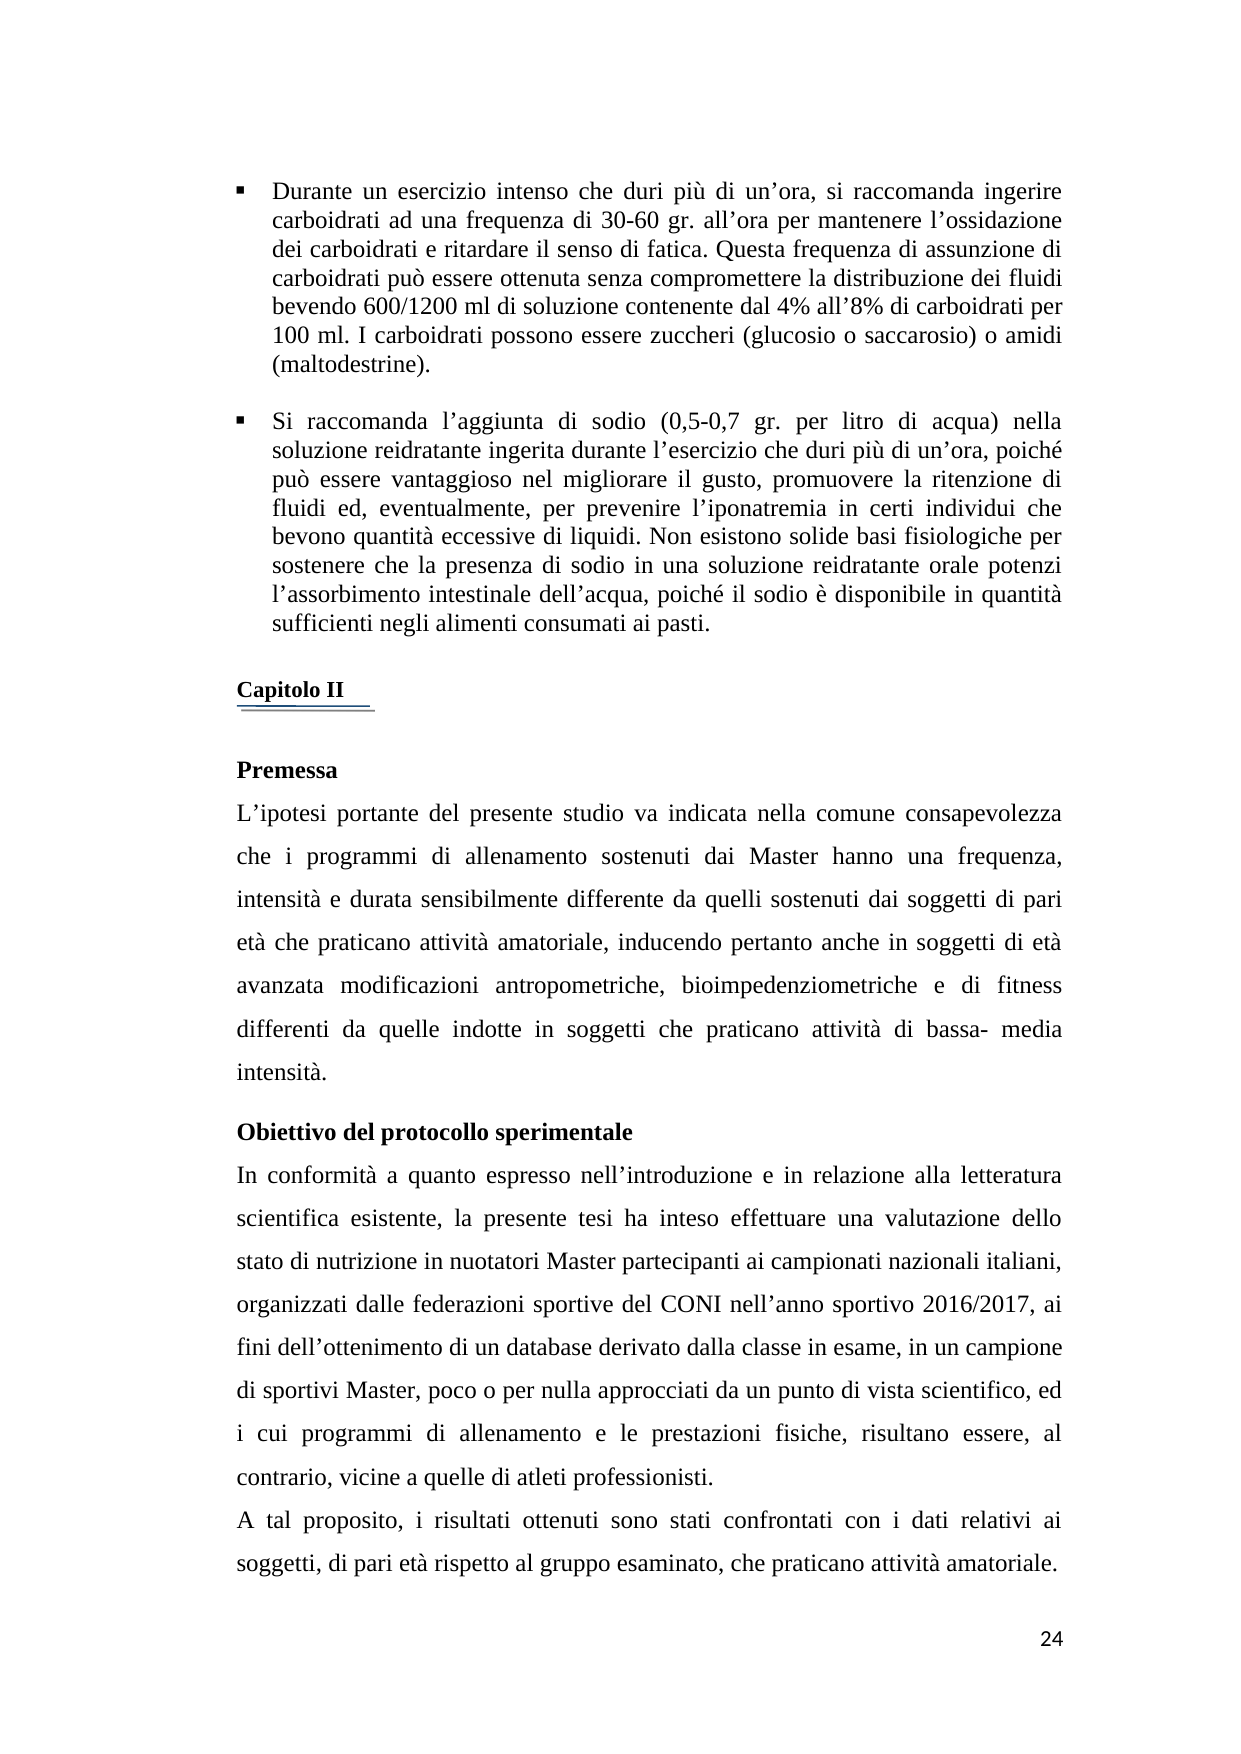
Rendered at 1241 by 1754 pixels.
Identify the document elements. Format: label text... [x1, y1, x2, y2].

list Si raccomanda l’aggiunta di sodio (0,5-0,7 gr. per litro di acqua) nella soluzione reidratante ingerita durante l’esercizio che duri più di un’ora, poiché può essere vantaggioso nel migliorare il gusto, promuovere la ritenzione di fluidi ed, eventualmente, per prevenire l’iponatremia in certi individui che bevono quantità eccessive di liquidi. Non esistono solide basi fisiologiche per sostenere che la presenza di sodio in una soluzione reidratante orale potenzi l’assorbimento intestinale dell’acqua, poiché il sodio è disponibile in quantità sufficienti negli alimenti consumati ai pasti. [234, 406, 1063, 636]
text L’ipotesi portante del presente studio va indicata nella comune consapevolezza che i programmi di allenamento sostenuti dai Master hanno una frequenza, intensità e durata sensibilmente differente da quelli sostenuti dai soggetti di pari età che praticano attività amatoriale, inducendo pertanto anche in soggetti di età avanzata modificazioni antropometriche, bioimpedenziometriche e di fitness differenti da quelle indotte in soggetti che praticano attività di bassa- media intensità. [236, 798, 1063, 1086]
text Obiettivo del protocollo sperimentale [236, 1117, 1063, 1145]
text In conformità a quanto espresso nell’introduzione e in relazione alla letteratura scientifica esistente, la presente tesi ha inteso effettuare una valutazione dello stato di nutrizione in nuotatori Master partecipanti ai campionati nazionali italiani, organizzati dalle federazioni sportive del CONI nell’anno sportivo 2016/2017, ai fini dell’ottenimento di un database derivato dalla classe in esame, in un campione di sportivi Master, poco o per nulla approcciati da un punto di vista scientifico, ed i cui programmi di allenamento e le prestazioni fisiche, risultano essere, al contrario, vicine a quelle di atleti professionisti. [236, 1160, 1063, 1490]
list Durante un esercizio intenso che duri più di un’ora, si raccomanda ingerire carboidrati ad una frequenza di 30-60 gr. all’ora per mantenere l’ossidazione dei carboidrati e ritardare il senso di fatica. Questa frequenza di assunzione di carboidrati può essere ottenuta senza compromettere la distribuzione dei fluidi bevendo 600/1200 ml di soluzione contenente dal 4% all’8% di carboidrati per 100 ml. I carboidrati possono essere zuccheri (glucosio o saccarosio) o amidi (maltodestrine). [234, 176, 1063, 378]
text Premessa [236, 755, 1063, 784]
text Capitolo II [236, 676, 1063, 702]
text A tal proposito, i risultati ottenuti sono stati confrontati con i dati relativi ai soggetti, di pari età rispetto al gruppo esaminato, che praticano attività amatoriale. [236, 1505, 1063, 1577]
